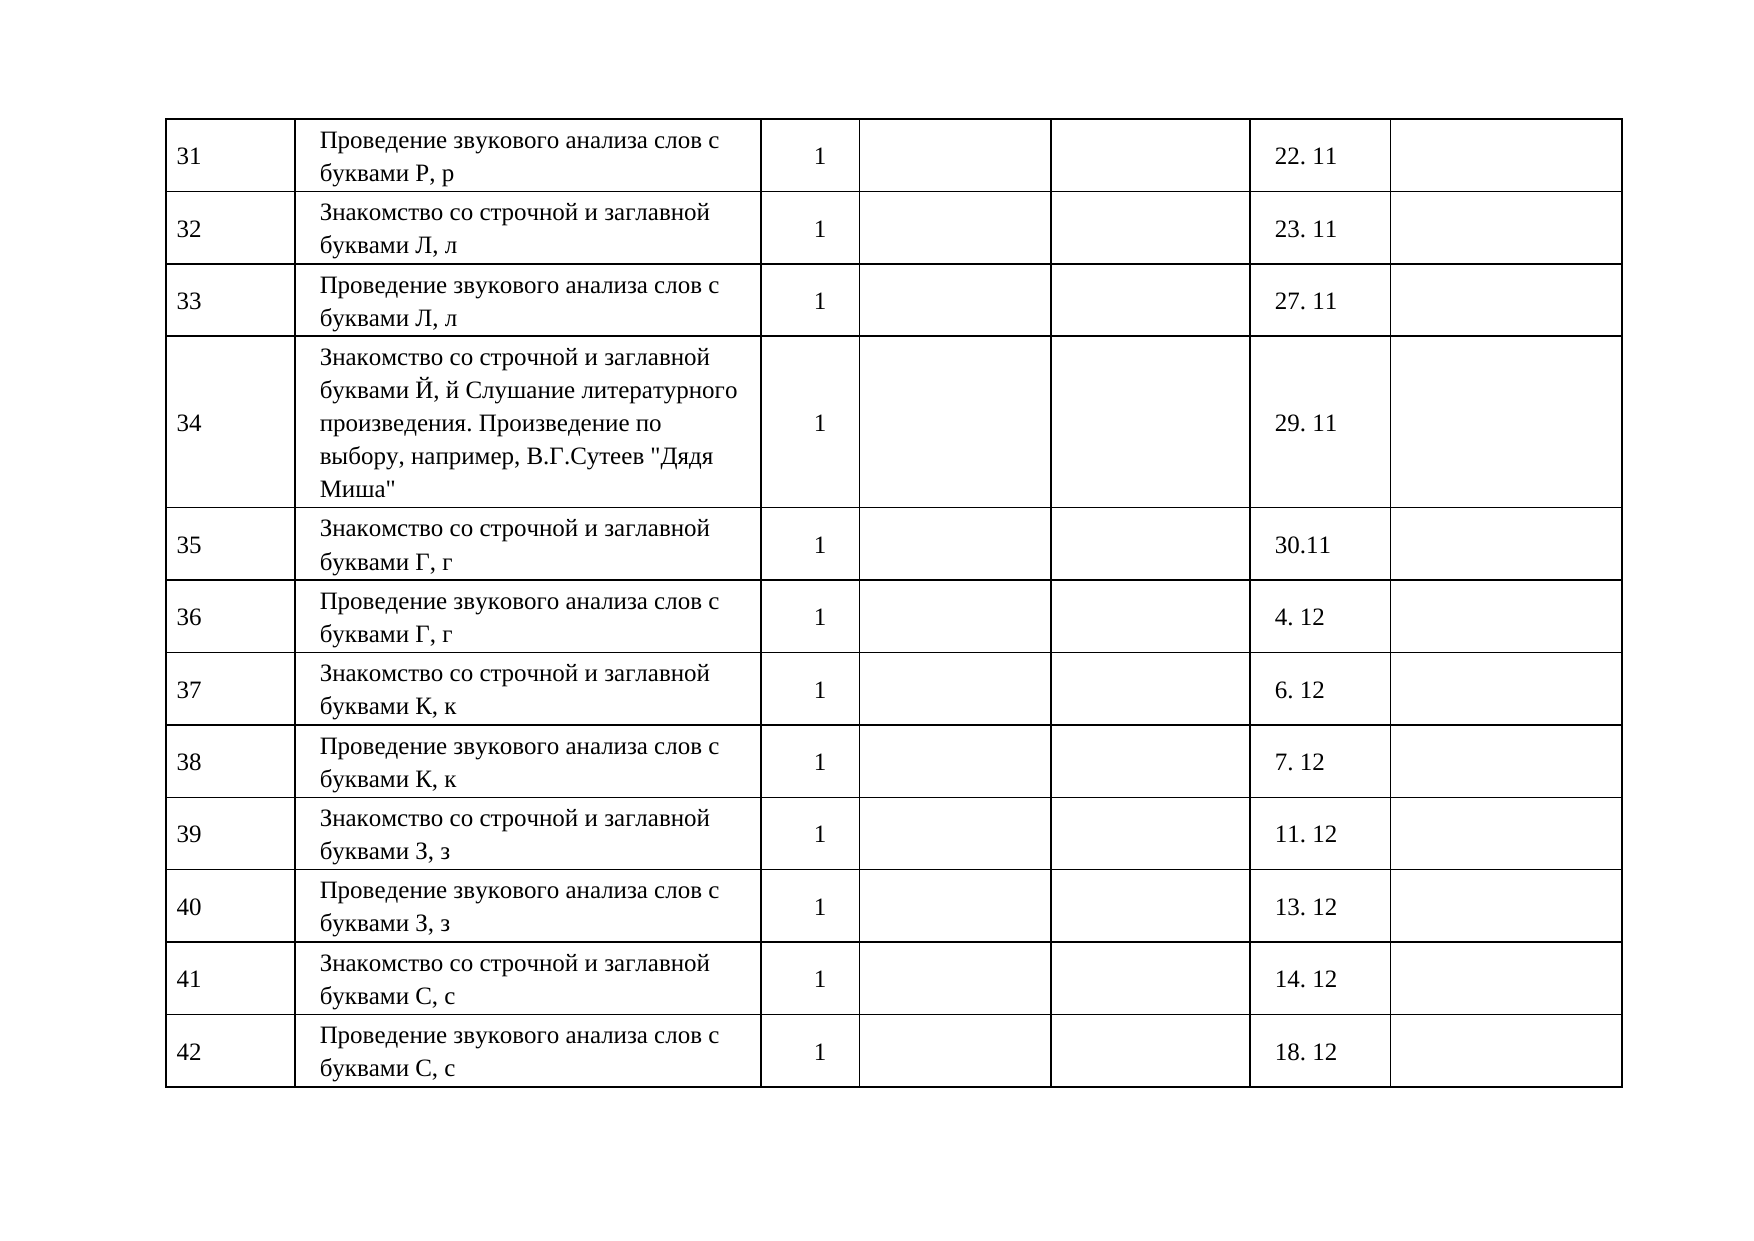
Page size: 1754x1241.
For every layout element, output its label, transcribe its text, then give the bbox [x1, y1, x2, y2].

table_cell Знакомство со строчной и заглавной буквами Л, л [296, 192, 760, 263]
table_cell [1052, 726, 1249, 796]
table_cell [860, 726, 1050, 796]
table_cell 6. 12 [1251, 653, 1390, 724]
table_cell [1052, 943, 1249, 1013]
table_cell 18. 12 [1251, 1015, 1390, 1086]
table_cell [1052, 798, 1249, 869]
table_cell 1 [762, 1015, 859, 1086]
table_cell [860, 870, 1050, 941]
table_cell 39 [167, 798, 294, 869]
table_cell 1 [762, 192, 859, 263]
table_cell 1 [762, 943, 859, 1013]
table_cell 23. 11 [1251, 192, 1390, 263]
table_cell [860, 337, 1050, 507]
table_cell [1391, 192, 1621, 263]
table_cell [1391, 120, 1621, 191]
table_cell 1 [762, 581, 859, 652]
table_cell 34 [167, 337, 294, 507]
table_cell Знакомство со строчной и заглавной буквами С, с [296, 943, 760, 1013]
table_cell [860, 508, 1050, 579]
table_cell 22. 11 [1251, 120, 1390, 191]
table_cell 1 [762, 798, 859, 869]
table_cell Проведение звукового анализа слов с буквами З, з [296, 870, 760, 941]
table_cell 4. 12 [1251, 581, 1390, 652]
table_cell [860, 798, 1050, 869]
table_cell 35 [167, 508, 294, 579]
table_cell 30.11 [1251, 508, 1390, 579]
table_cell [1391, 1015, 1621, 1086]
table_cell 38 [167, 726, 294, 796]
table_cell 32 [167, 192, 294, 263]
table_cell 33 [167, 265, 294, 335]
table_cell 1 [762, 265, 859, 335]
table_cell [1052, 1015, 1249, 1086]
table_cell Проведение звукового анализа слов с буквами Л, л [296, 265, 760, 335]
table_cell 11. 12 [1251, 798, 1390, 869]
table_cell 13. 12 [1251, 870, 1390, 941]
table_cell [1052, 192, 1249, 263]
table_cell 1 [762, 726, 859, 796]
table_cell [1391, 653, 1621, 724]
table_cell 14. 12 [1251, 943, 1390, 1013]
table_cell [860, 1015, 1050, 1086]
table_cell [860, 943, 1050, 1013]
table_cell [1391, 337, 1621, 507]
table_cell [860, 265, 1050, 335]
table_cell [1052, 265, 1249, 335]
table_cell [860, 192, 1050, 263]
table_cell Проведение звукового анализа слов с буквами С, с [296, 1015, 760, 1086]
table_cell [1391, 265, 1621, 335]
table_cell [860, 120, 1050, 191]
table_cell [1052, 337, 1249, 507]
table_cell [860, 581, 1050, 652]
table_cell [1391, 870, 1621, 941]
table_cell [1052, 581, 1249, 652]
table_cell 1 [762, 337, 859, 507]
table_cell Проведение звукового анализа слов с буквами Р, р [296, 120, 760, 191]
table_cell 36 [167, 581, 294, 652]
table_cell 1 [762, 508, 859, 579]
table_cell [1391, 798, 1621, 869]
table_cell [1391, 508, 1621, 579]
table_cell [1391, 726, 1621, 796]
table_cell [1391, 581, 1621, 652]
table_cell 7. 12 [1251, 726, 1390, 796]
table_cell 1 [762, 870, 859, 941]
table_cell 1 [762, 653, 859, 724]
table_cell Знакомство со строчной и заглавной буквами К, к [296, 653, 760, 724]
table_cell [1391, 943, 1621, 1013]
table_cell 40 [167, 870, 294, 941]
table_cell [1052, 653, 1249, 724]
table_cell 27. 11 [1251, 265, 1390, 335]
table_cell [1052, 870, 1249, 941]
table_cell Проведение звукового анализа слов с буквами Г, г [296, 581, 760, 652]
table_cell [860, 653, 1050, 724]
table_cell Знакомство со строчной и заглавной буквами З, з [296, 798, 760, 869]
table_cell 29. 11 [1251, 337, 1390, 507]
table_cell Знакомство со строчной и заглавной буквами Г, г [296, 508, 760, 579]
table_cell 1 [762, 120, 859, 191]
table_cell Знакомство со строчной и заглавной буквами Й, й Слушание литературного произведения. Произведение по выбору, например, В.Г.Сутеев "Дядя Миша" [296, 337, 760, 507]
table_cell Проведение звукового анализа слов с буквами К, к [296, 726, 760, 796]
table_cell 31 [167, 120, 294, 191]
table_cell [1052, 120, 1249, 191]
table_cell [1052, 508, 1249, 579]
table_cell 41 [167, 943, 294, 1013]
table_cell 37 [167, 653, 294, 724]
table_cell 42 [167, 1015, 294, 1086]
